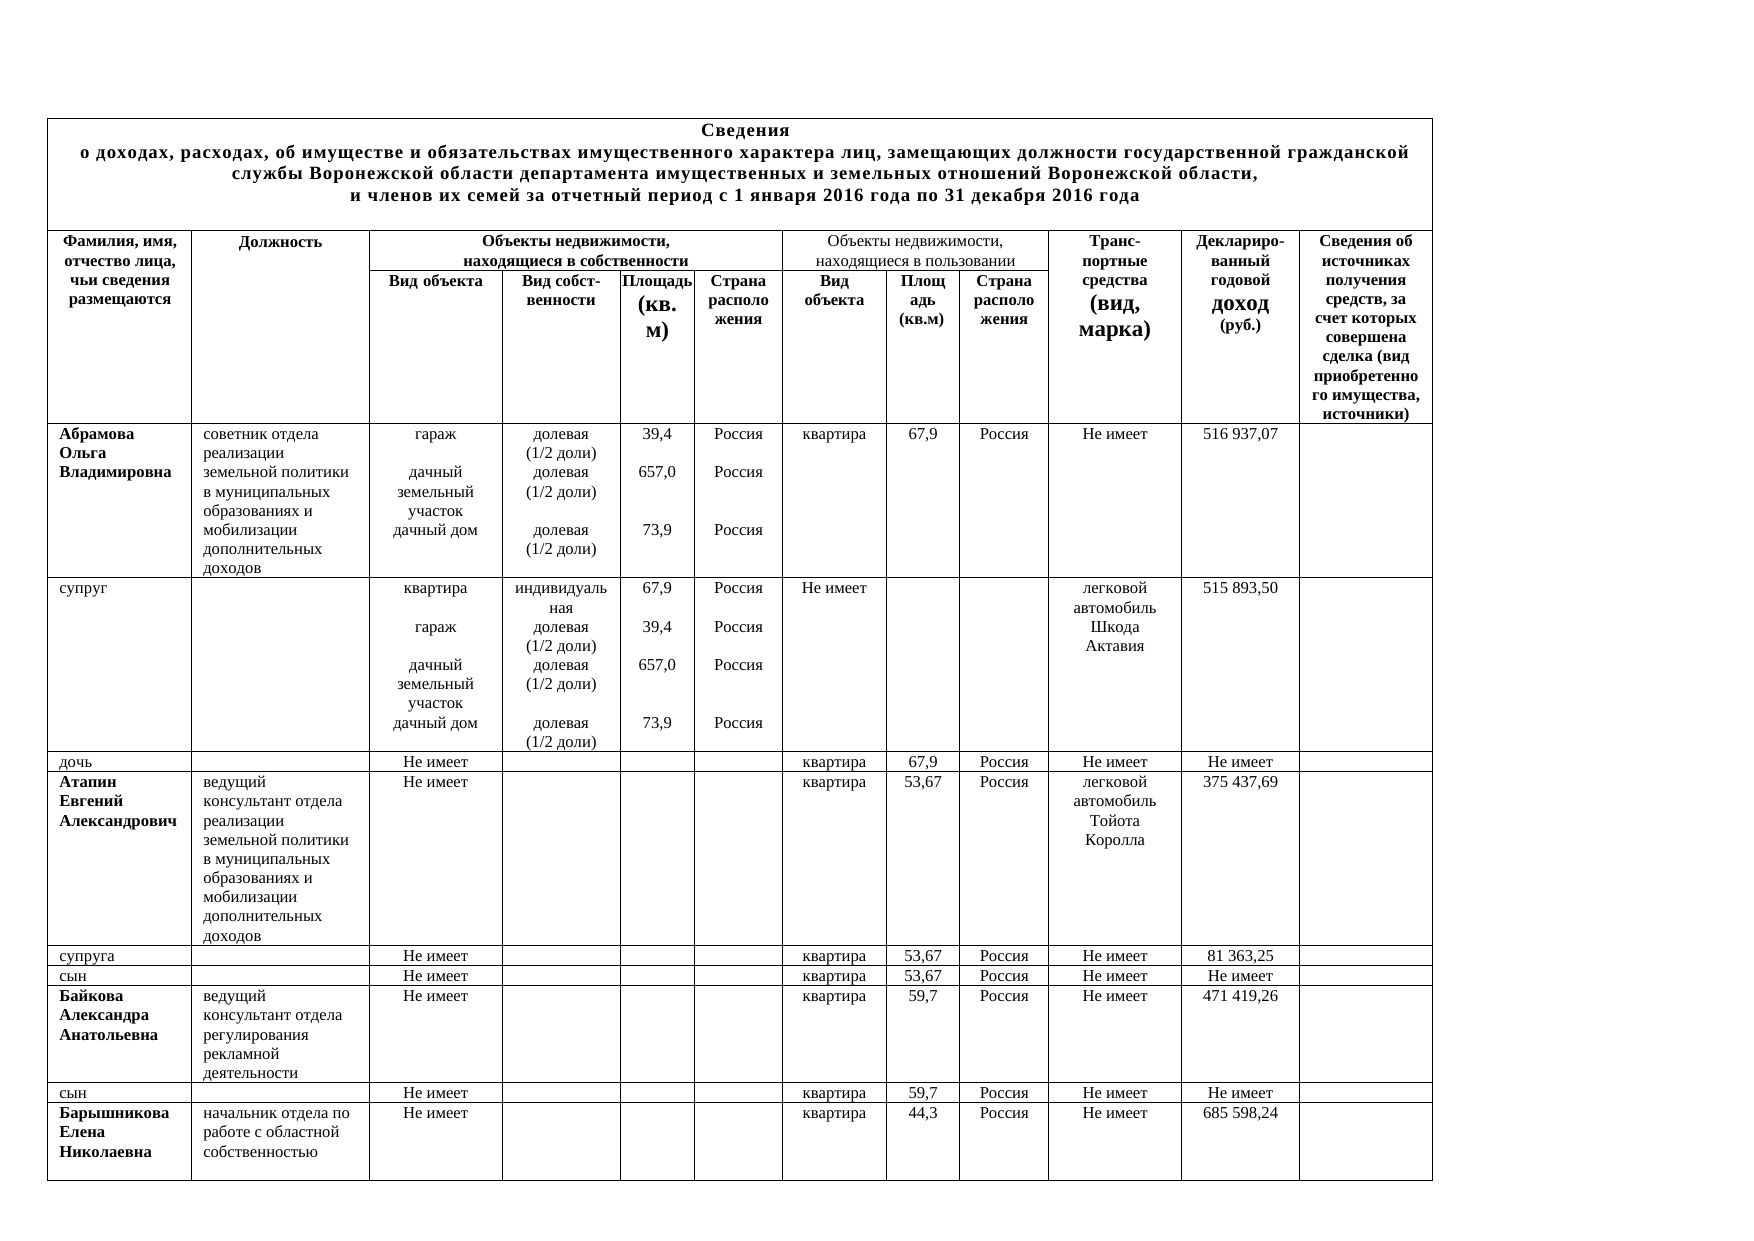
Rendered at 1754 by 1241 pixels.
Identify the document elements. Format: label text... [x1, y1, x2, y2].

table_cell Страна расположения [695, 271, 782, 423]
table_cell Сведения об источниках получения средств, за счет которых совершена сделка (вид приобретенного имущества, источники) [1300, 231, 1432, 423]
table_cell 53,67 [887, 772, 959, 944]
table_cell Объекты недвижимости, находящиеся в собственности [670, 231, 782, 269]
table_cell [192, 752, 369, 771]
table_cell Не имеет [370, 966, 502, 985]
table_cell [621, 1103, 694, 1180]
table_cell Не имеет [370, 1083, 502, 1102]
table_cell ведущий консультант отдела реализации земельной политики в муниципальных образованиях и мобилизации дополнительных доходов [192, 772, 369, 944]
table_cell легковой автомобиль Тойота Королла [1049, 772, 1181, 944]
table_cell 516 937,07 [1182, 424, 1299, 577]
table_cell Не имеет [1049, 1083, 1181, 1102]
table_cell [695, 772, 782, 944]
table_cell сын [48, 1083, 191, 1102]
table_cell Не имеет [370, 1103, 502, 1180]
table_cell Фамилия, имя, отчество лица, чьи сведения размещаются [48, 231, 191, 423]
table_cell квартира [783, 772, 886, 944]
table_cell гараж дачный земельный участок дачный дом [370, 424, 502, 577]
table_cell Не имеет [1182, 966, 1299, 985]
table_cell [503, 752, 620, 771]
table_cell Россия [960, 772, 1048, 944]
table_cell 59,7 [887, 986, 959, 1082]
table_cell 67,9 39,4 657,0 73,9 [621, 578, 694, 751]
table_cell Атапин Евгений Александрович [48, 772, 191, 944]
table_cell Вид объекта [370, 271, 502, 423]
table_cell [695, 752, 782, 771]
table_cell легковой автомобиль Шкода Актавия [1049, 578, 1181, 751]
table_cell Не имеет [1049, 424, 1181, 577]
table_cell супруг [48, 578, 191, 751]
table_header Сведения о доходах, расходах, об имуществе и обязательствах имущественного характера лиц, замещающих должности государственной гражданской службы Воронежской области департамента имущественных и земельных отношений Воронежской области, и членов их семей за отчетный период с 1 января 2016 года по 31 декабря 2016 года [48, 119, 1432, 230]
table_cell Россия [960, 424, 1048, 577]
table_cell [1300, 424, 1432, 577]
table_cell [1300, 752, 1432, 771]
table_cell квартира [783, 424, 886, 577]
table_cell [960, 578, 1048, 751]
table_cell Россия [960, 946, 1048, 965]
table_cell [695, 986, 782, 1082]
table_cell Россия [960, 986, 1048, 1082]
table_cell квартира [783, 986, 886, 1082]
table_cell 39,4 657,0 73,9 [621, 424, 694, 577]
table_cell Россия [960, 752, 1048, 771]
table_cell Не имеет [370, 752, 502, 771]
table_cell долевая (1/2 доли) долевая (1/2 доли) долевая (1/2 доли) [503, 424, 620, 577]
table_cell Не имеет [783, 578, 886, 751]
table_cell ведущий консультант отдела регулирования рекламной деятельности [192, 986, 369, 1082]
table_cell Россия [960, 1103, 1048, 1180]
table_cell [192, 946, 369, 965]
table_cell квартира [783, 1103, 886, 1180]
table_cell [621, 966, 694, 985]
table_cell Россия Россия Россия Россия [695, 578, 782, 751]
table_cell Не имеет [1049, 946, 1181, 965]
table_cell Объекты недвижимости, находящиеся в собственности [370, 231, 482, 269]
table_cell начальник отдела по работе с областной собственностью [192, 1103, 369, 1180]
table_cell 81 363,25 [1182, 946, 1299, 965]
table_cell [503, 946, 620, 965]
table_cell Не имеет [370, 986, 502, 1082]
table_cell Объекты недвижимости, находящиеся в пользовании [783, 231, 1048, 269]
table_cell [621, 946, 694, 965]
table_cell Не имеет [370, 772, 502, 944]
table_cell Площадь (кв.м) [887, 271, 959, 423]
table_cell [621, 1083, 694, 1102]
table_cell [1300, 946, 1432, 965]
table_cell [503, 772, 620, 944]
table_cell [1300, 772, 1432, 944]
table_cell [621, 752, 694, 771]
table_cell Должность [192, 231, 369, 423]
table_cell квартира [783, 1083, 886, 1102]
table_cell [621, 772, 694, 944]
table_cell индивидуальная долевая (1/2 доли) долевая (1/2 доли) долевая (1/2 доли) [503, 578, 620, 751]
table_cell Россия Россия Россия [695, 424, 782, 577]
table_cell 67,9 [887, 752, 959, 771]
table_cell Не имеет [1182, 1083, 1299, 1102]
table_cell 44,3 [887, 1103, 959, 1180]
table_cell 53,67 [887, 966, 959, 985]
table_cell [192, 966, 369, 985]
table_cell [1300, 1103, 1432, 1180]
table_cell 375 437,69 [1182, 772, 1299, 944]
table_cell 59,7 [887, 1083, 959, 1102]
table_cell Не имеет [1049, 966, 1181, 985]
table_cell Россия [960, 1083, 1048, 1102]
table_cell [192, 578, 369, 751]
table_cell супруга [48, 946, 191, 965]
table_cell Страна расположения [960, 271, 1048, 423]
table_cell Не имеет [370, 946, 502, 965]
table_cell 53,67 [887, 946, 959, 965]
table_cell [192, 1083, 369, 1102]
table_cell [503, 966, 620, 985]
table_cell [1300, 1083, 1432, 1102]
table_cell [621, 986, 694, 1082]
table_cell советник отдела реализации земельной политики в муниципальных образованиях и мобилизации дополнительных доходов [192, 424, 369, 577]
table_cell Не имеет [1182, 752, 1299, 771]
table_cell квартира [783, 752, 886, 771]
table_cell Байкова Александра Анатольевна [48, 986, 191, 1082]
table_cell [695, 966, 782, 985]
table_cell [695, 1083, 782, 1102]
table_cell [503, 1103, 620, 1180]
table_cell Не имеет [1049, 1103, 1181, 1180]
table_cell [503, 1083, 620, 1102]
table_cell Россия [960, 966, 1048, 985]
table_cell Вид собственности [503, 271, 620, 423]
table_cell [887, 578, 959, 751]
table_cell Барышникова Елена Николаевна [48, 1103, 191, 1180]
table_cell Вид объекта [783, 271, 886, 423]
table_cell дочь [48, 752, 191, 771]
table_cell [695, 1103, 782, 1180]
table_cell 67,9 [887, 424, 959, 577]
table_cell 515 893,50 [1182, 578, 1299, 751]
table_cell квартира [783, 966, 886, 985]
table_cell Транспортные средства (вид, марка) [1049, 231, 1181, 423]
table_cell [503, 986, 620, 1082]
table_cell [1300, 966, 1432, 985]
table_cell Площадь (кв.м) [621, 271, 694, 423]
table_cell [695, 946, 782, 965]
table_cell Декларированный годовой доход (руб.) [1182, 231, 1299, 423]
table_cell 471 419,26 [1182, 986, 1299, 1082]
table_cell [1300, 986, 1432, 1082]
table_cell сын [48, 966, 191, 985]
table_cell квартира гараж дачный земельный участок дачный дом [370, 578, 502, 751]
table_cell 685 598,24 [1182, 1103, 1299, 1180]
table_cell Не имеет [1049, 986, 1181, 1082]
table_cell Абрамова Ольга Владимировна [48, 424, 191, 577]
table_cell Не имеет [1049, 752, 1181, 771]
table_cell квартира [783, 946, 886, 965]
table_cell [1300, 578, 1432, 751]
